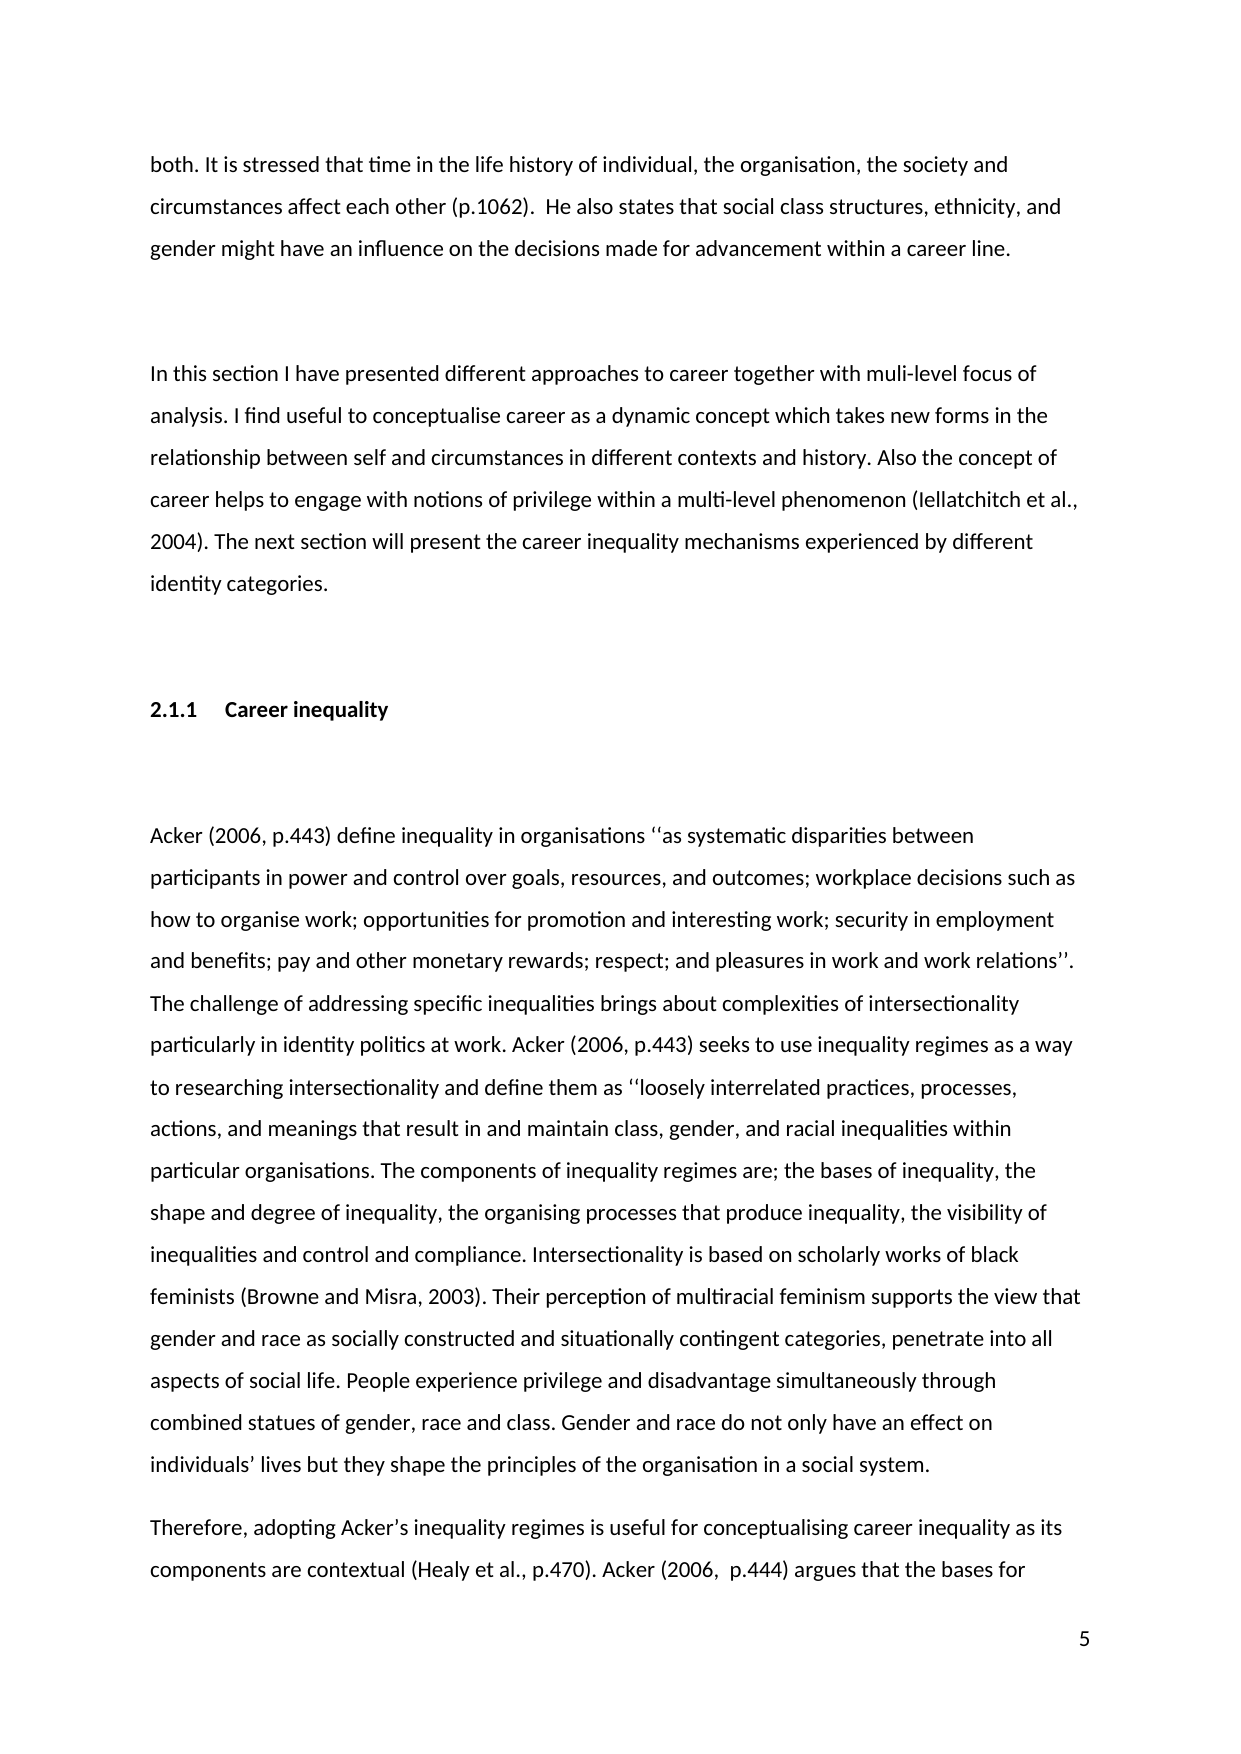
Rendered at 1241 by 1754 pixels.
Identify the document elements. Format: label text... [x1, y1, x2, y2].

text Acker (2006, p.443) define inequality in organisations ‘‘as systematic disparities between participants in power and control over goals, resources, and outcomes; workplace decisions such as how to organise work; opportunities for promotion and interesting work; security in employment and benefits; pay and other monetary rewards; respect; and pleasures in work and work relations’’. The challenge of addressing specific inequalities brings about complexities of intersectionality particularly in identity politics at work. Acker (2006, p.443) seeks to use inequality regimes as a way to researching intersectionality and define them as ‘‘loosely interrelated practices, processes, actions, and meanings that result in and maintain class, gender, and racial inequalities within particular organisations. The components of inequality regimes are; the bases of inequality, the shape and degree of inequality, the organising processes that produce inequality, the visibility of inequalities and control and compliance. Intersectionality is based on scholarly works of black feminists (Browne and Misra, 2003). Their perception of multiracial feminism supports the view that gender and race as socially constructed and situationally contingent categories, penetrate into all aspects of social life. People experience privilege and disadvantage simultaneously through combined statues of gender, race and class. Gender and race do not only have an effect on individuals’ lives but they shape the principles of the organisation in a social system. [150, 821, 1090, 1478]
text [150, 1513, 1090, 1583]
text 2.1.1 Career inequality [150, 695, 1090, 723]
text In this section I have presented different approaches to career together with muli-level focus of analysis. I find useful to conceptualise career as a dynamic concept which takes new forms in the relationship between self and circumstances in different contexts and history. Also the concept of career helps to engage with notions of privilege within a multi-level phenomenon (Iellatchitch et al., 2004). The next section will present the career inequality mechanisms experienced by different identity categories. [150, 359, 1090, 597]
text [150, 150, 1090, 262]
